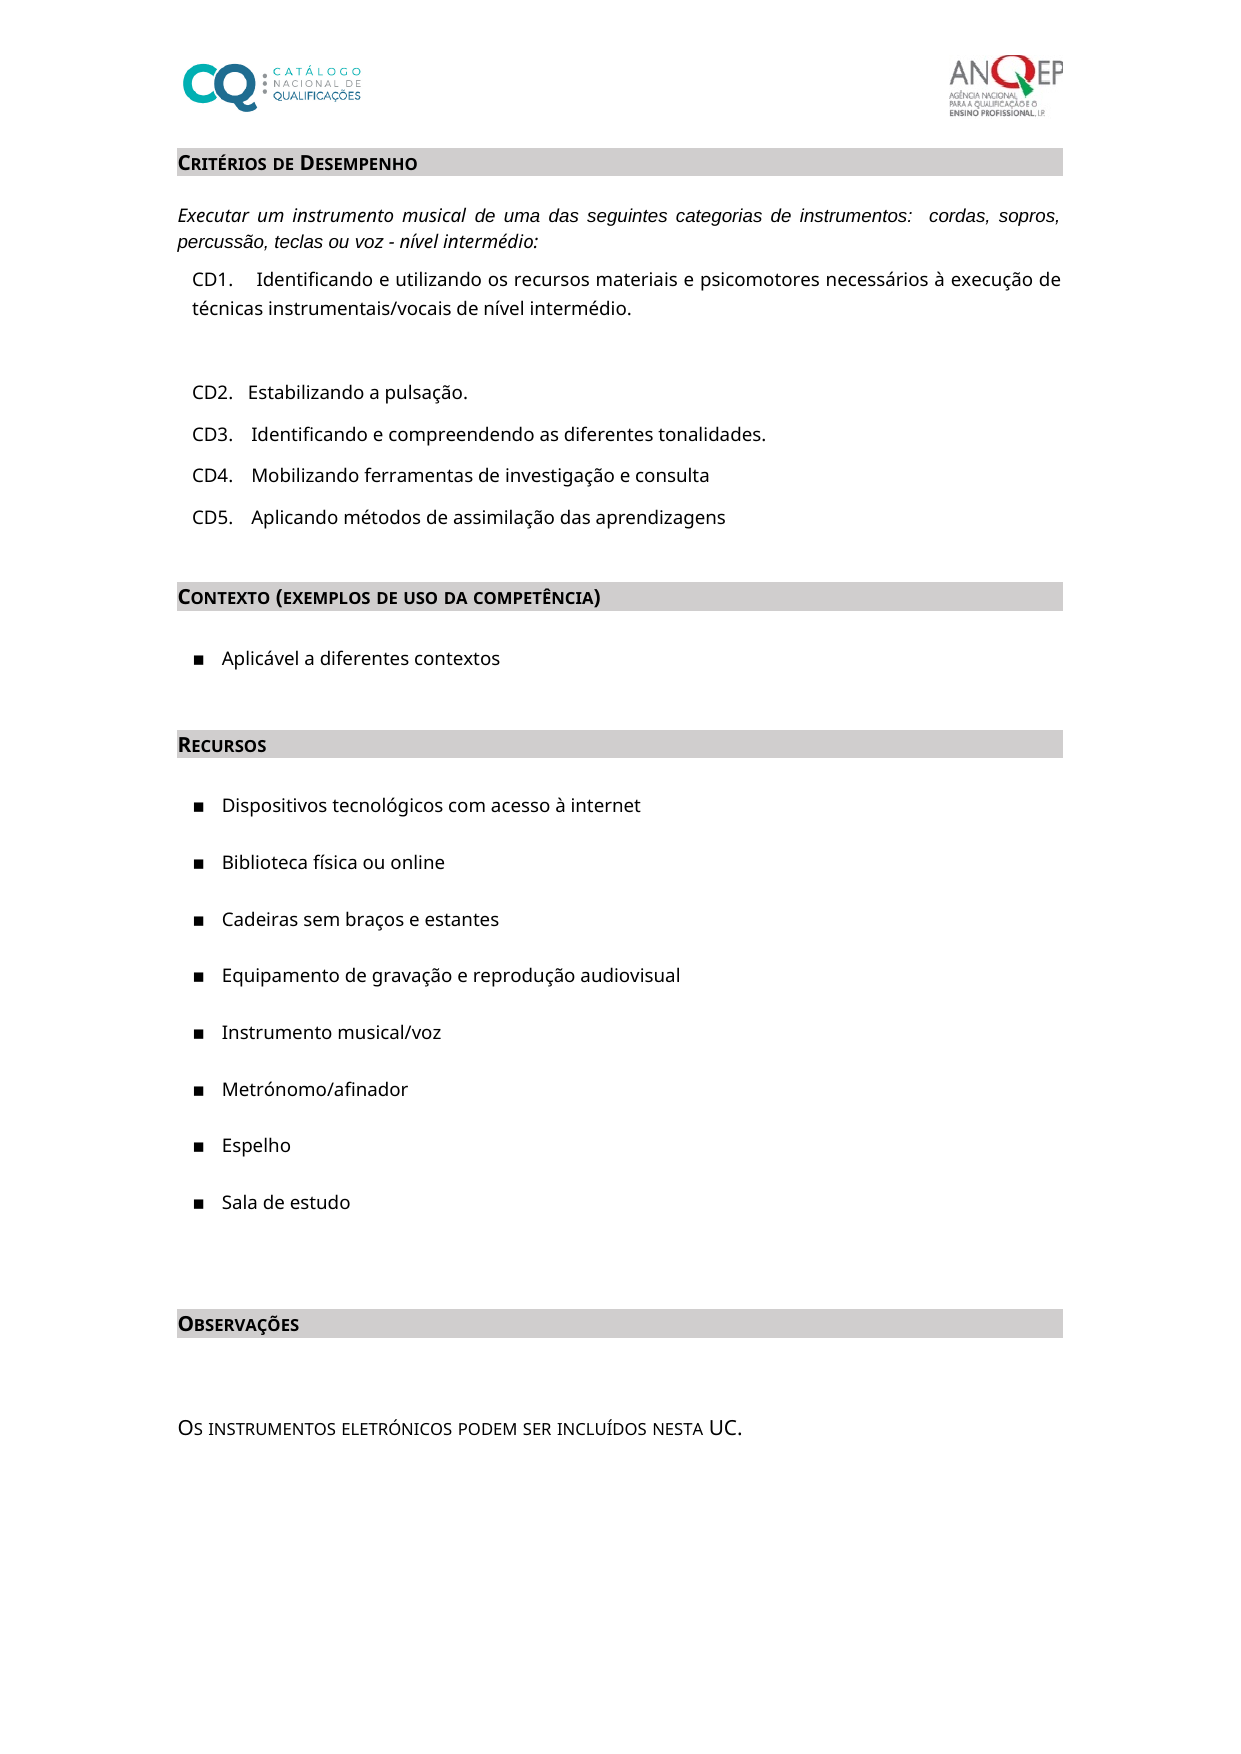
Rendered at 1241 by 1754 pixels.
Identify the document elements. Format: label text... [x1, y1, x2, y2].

text CD1. Identificando e utilizando os recursos materiais e psicomotores necessários à execução de técnicas instrumentais/vocais de nível intermédio. [192, 266, 1063, 321]
text Executar um instrumento musical de uma das seguintes categorias de instrumentos: cordas, sopros, percussão, teclas ou voz - nível intermédio: [177, 203, 1063, 254]
text Recursos [177, 730, 1063, 758]
list Dispositivos tecnológicos com acesso à internet [192, 785, 1063, 823]
text CD4. Mobilizando ferramentas de investigação e consulta [192, 463, 1063, 488]
picture [177, 46, 365, 130]
text Os instrumentos eletrónicos podem ser incluídos nesta UC. [177, 1413, 1063, 1441]
text Observações [177, 1309, 1063, 1338]
text Critérios de Desempenho [177, 148, 1063, 176]
list Espelho [192, 1125, 1063, 1163]
picture [949, 55, 1063, 119]
list Aplicável a diferentes contextos [192, 637, 1063, 676]
text Contexto (exemplos de uso da competência) [177, 582, 1063, 611]
list Biblioteca física ou online [192, 842, 1063, 880]
text CD5. Aplicando métodos de assimilação das aprendizagens [177, 504, 1063, 530]
list Instrumento musical/voz [192, 1012, 1063, 1050]
list Metrónomo/afinador [192, 1068, 1063, 1107]
list Sala de estudo [192, 1182, 1063, 1220]
text CD3. Identificando e compreendendo as diferentes tonalidades. [192, 421, 1063, 446]
list Cadeiras sem braços e estantes [192, 898, 1063, 937]
list Equipamento de gravação e reprodução audiovisual [192, 955, 1063, 993]
text CD2. Estabilizando a pulsação. [192, 379, 1063, 404]
